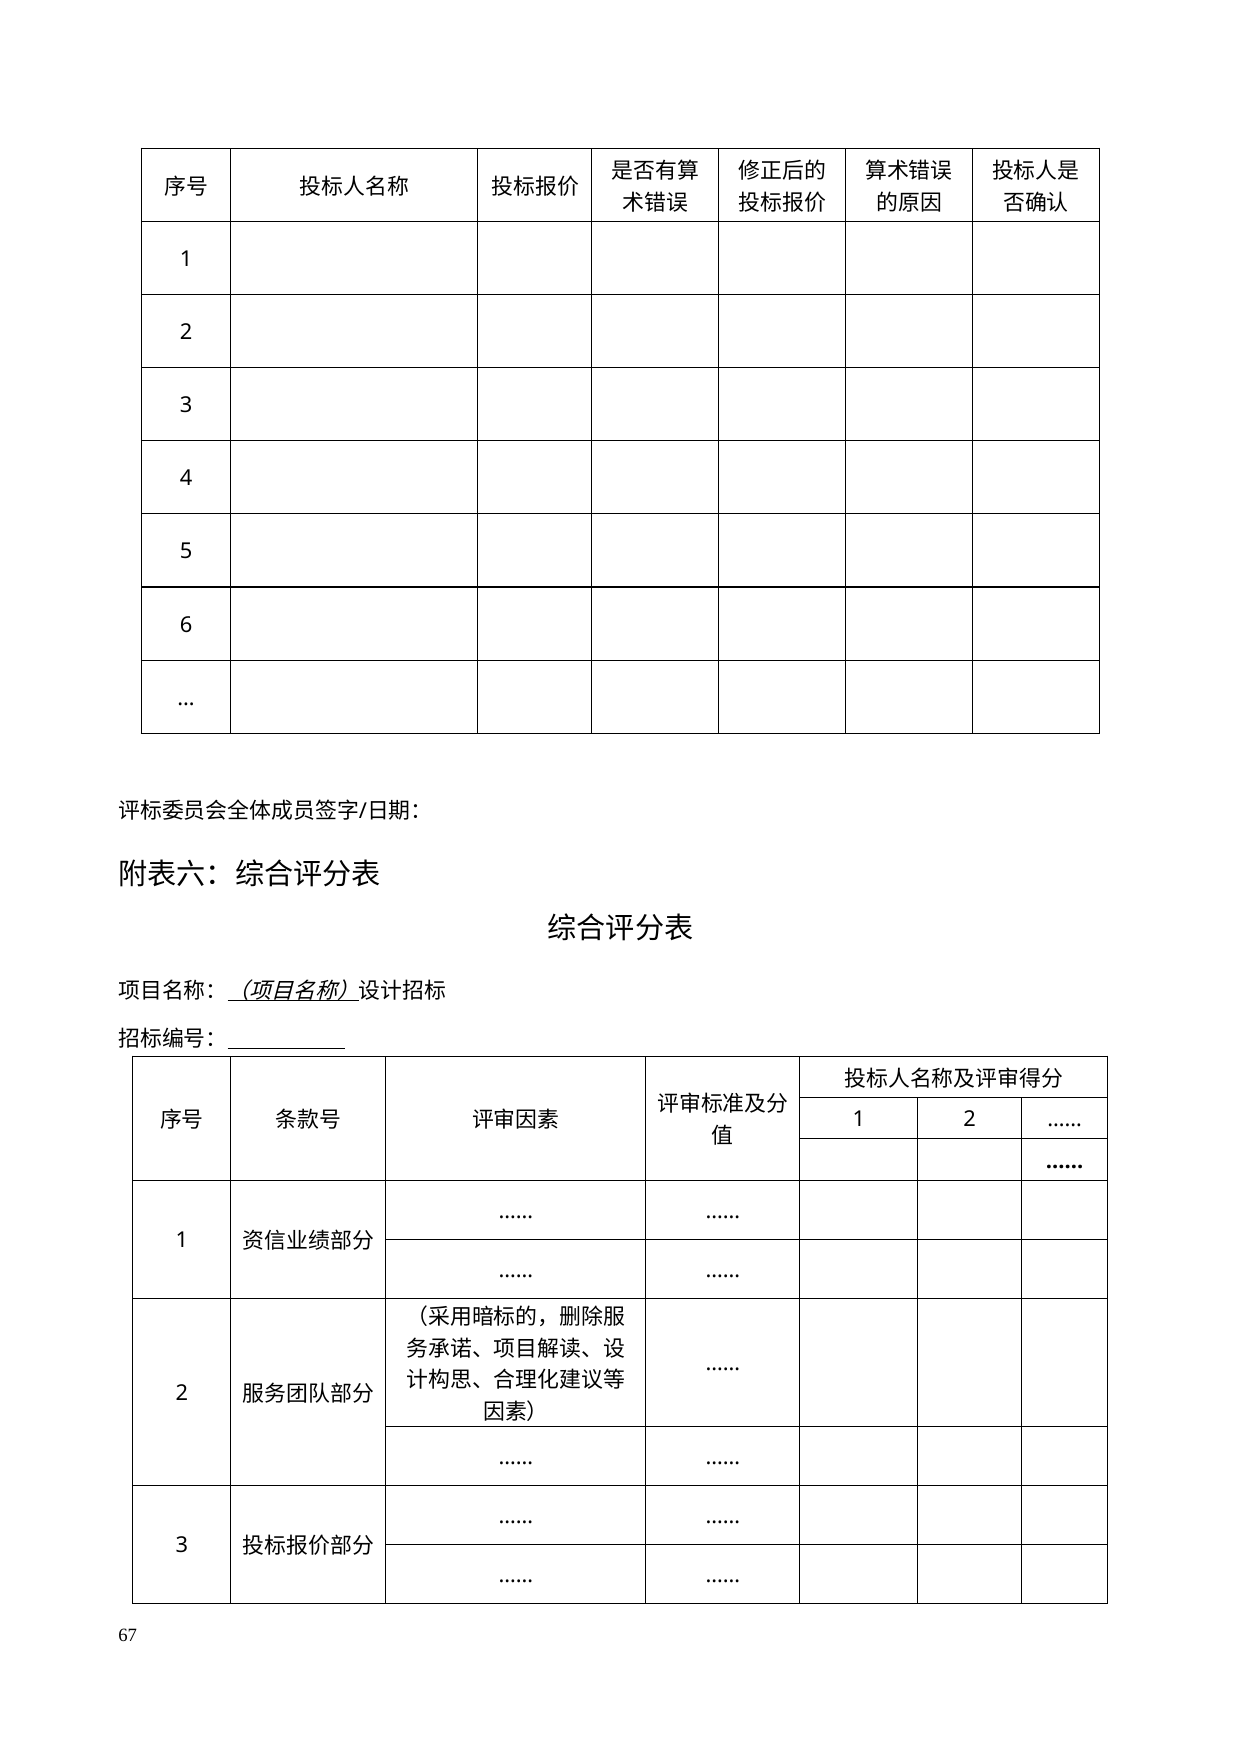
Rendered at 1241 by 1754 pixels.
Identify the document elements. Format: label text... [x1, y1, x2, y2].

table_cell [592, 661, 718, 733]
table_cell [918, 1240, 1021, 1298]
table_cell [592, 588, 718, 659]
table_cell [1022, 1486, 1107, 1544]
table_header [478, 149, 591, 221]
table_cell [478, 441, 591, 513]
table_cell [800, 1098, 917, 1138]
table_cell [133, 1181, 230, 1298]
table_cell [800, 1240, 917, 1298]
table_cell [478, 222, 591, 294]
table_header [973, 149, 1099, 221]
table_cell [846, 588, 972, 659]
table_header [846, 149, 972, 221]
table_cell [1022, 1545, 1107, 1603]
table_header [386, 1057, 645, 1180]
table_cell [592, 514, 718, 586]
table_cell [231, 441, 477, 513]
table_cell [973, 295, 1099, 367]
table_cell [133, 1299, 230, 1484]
text 项目名称：（项目名称）设计招标 [118, 960, 1122, 1008]
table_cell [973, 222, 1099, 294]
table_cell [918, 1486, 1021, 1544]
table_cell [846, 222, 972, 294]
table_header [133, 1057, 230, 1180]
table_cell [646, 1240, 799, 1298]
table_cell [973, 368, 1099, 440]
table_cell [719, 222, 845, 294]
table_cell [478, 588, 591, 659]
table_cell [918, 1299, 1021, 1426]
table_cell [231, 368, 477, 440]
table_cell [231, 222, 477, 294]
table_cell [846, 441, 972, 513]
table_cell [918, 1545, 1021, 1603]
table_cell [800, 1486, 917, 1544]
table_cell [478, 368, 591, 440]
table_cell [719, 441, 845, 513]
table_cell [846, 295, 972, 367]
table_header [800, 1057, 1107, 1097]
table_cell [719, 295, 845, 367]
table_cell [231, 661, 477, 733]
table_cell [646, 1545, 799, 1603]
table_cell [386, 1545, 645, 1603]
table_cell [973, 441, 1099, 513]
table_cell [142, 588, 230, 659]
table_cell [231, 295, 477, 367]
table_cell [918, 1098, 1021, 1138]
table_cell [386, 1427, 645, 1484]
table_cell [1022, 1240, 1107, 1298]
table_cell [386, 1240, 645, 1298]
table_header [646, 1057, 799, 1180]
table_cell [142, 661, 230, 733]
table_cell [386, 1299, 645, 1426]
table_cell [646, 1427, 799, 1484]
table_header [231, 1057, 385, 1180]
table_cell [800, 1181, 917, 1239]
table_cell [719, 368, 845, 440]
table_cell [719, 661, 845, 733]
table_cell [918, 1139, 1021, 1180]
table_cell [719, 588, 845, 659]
text 招标编号： [118, 1008, 1122, 1056]
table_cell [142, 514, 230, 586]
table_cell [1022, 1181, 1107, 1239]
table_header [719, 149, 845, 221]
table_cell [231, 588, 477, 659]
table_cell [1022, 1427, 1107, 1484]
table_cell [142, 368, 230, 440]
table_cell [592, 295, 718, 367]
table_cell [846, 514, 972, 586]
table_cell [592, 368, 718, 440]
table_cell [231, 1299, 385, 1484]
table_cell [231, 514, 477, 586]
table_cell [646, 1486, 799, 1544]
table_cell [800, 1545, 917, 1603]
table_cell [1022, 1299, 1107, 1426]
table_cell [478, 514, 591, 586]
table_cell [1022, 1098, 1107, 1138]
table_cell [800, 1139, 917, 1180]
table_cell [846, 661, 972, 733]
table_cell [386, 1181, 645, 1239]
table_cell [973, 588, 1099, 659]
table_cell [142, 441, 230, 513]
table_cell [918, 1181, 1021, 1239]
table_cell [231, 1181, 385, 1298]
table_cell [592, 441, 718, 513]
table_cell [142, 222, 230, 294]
text 综合评分表 [118, 905, 1122, 947]
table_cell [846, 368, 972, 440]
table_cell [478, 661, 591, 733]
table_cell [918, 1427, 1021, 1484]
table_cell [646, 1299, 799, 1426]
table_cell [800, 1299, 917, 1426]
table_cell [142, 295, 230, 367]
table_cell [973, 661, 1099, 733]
list 综合评分表 [118, 850, 1122, 892]
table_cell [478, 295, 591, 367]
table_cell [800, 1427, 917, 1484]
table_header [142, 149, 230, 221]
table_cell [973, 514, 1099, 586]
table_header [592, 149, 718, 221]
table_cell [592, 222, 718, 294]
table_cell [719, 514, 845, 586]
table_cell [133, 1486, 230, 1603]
text 评标委员会全体成员签字/日期： [118, 793, 1122, 825]
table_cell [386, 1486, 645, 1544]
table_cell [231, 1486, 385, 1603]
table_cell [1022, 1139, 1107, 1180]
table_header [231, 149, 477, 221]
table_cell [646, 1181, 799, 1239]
